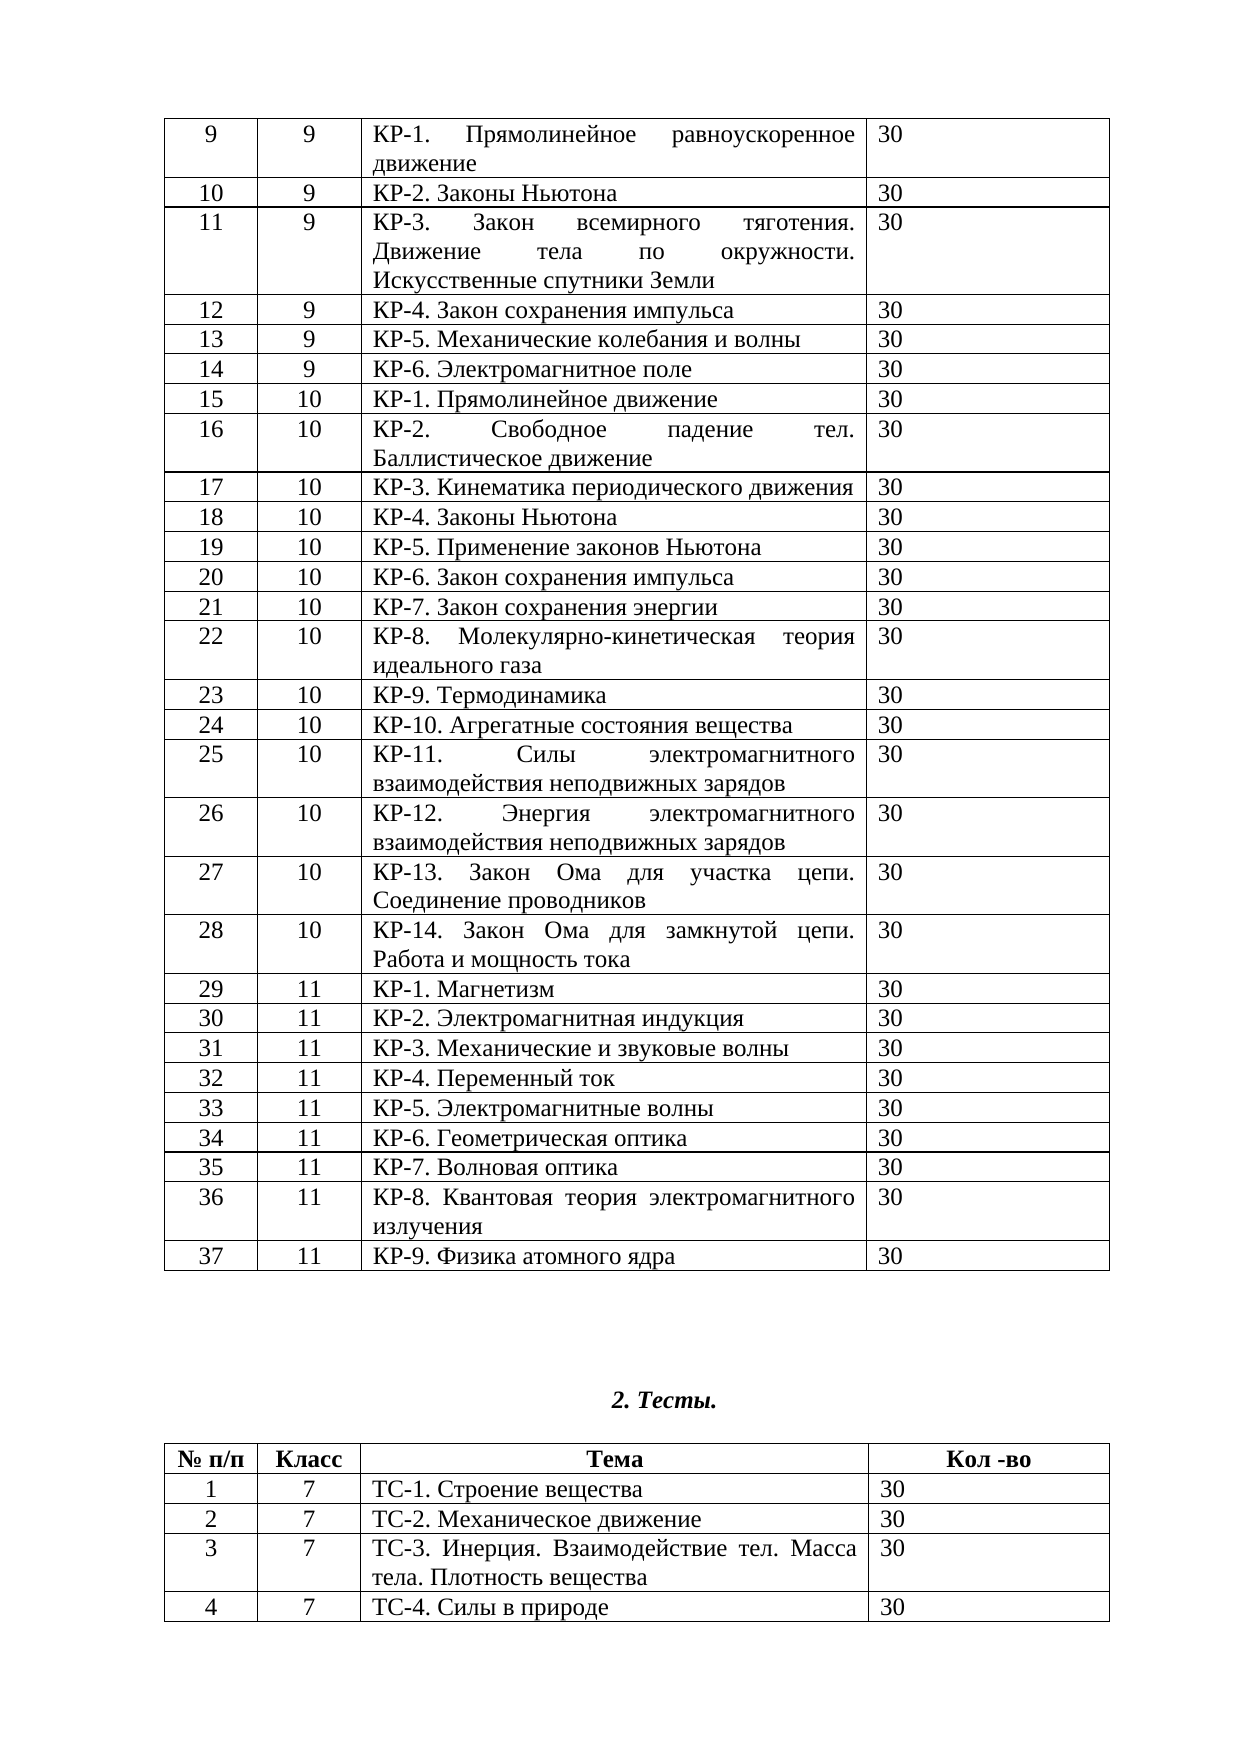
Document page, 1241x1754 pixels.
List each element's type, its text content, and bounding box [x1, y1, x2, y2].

table_cell 11 [258, 1093, 361, 1122]
table_cell 11 [258, 1063, 361, 1092]
table_cell 7 [258, 1504, 360, 1532]
table_cell 30 [867, 354, 1109, 383]
table_cell 20 [165, 562, 257, 591]
table_cell 30 [867, 1063, 1109, 1092]
table_cell 30 [869, 1534, 1109, 1591]
table_cell 30 [867, 414, 1109, 471]
table_cell КР-12. Энергия электромагнитного взаимодействия неподвижных зарядов [362, 798, 866, 856]
table_cell 2 [165, 1504, 257, 1532]
table_cell КР-14. Закон Ома для замкнутой цепи. Работа и мощность тока [362, 915, 866, 973]
table_cell 30 [867, 1123, 1109, 1151]
table_cell КР-9. Термодинамика [362, 680, 866, 709]
table_cell КР-3. Кинематика периодического движения [362, 473, 866, 501]
table_cell 10 [258, 710, 361, 738]
table_cell 30 [867, 208, 1109, 294]
table_cell 10 [258, 414, 361, 471]
table_cell 3 [165, 1534, 257, 1591]
table_cell 11 [258, 1153, 361, 1181]
table_cell 10 [258, 915, 361, 973]
table_cell 36 [165, 1182, 257, 1240]
table_cell 16 [165, 414, 257, 471]
table_cell 9 [258, 354, 361, 383]
table_cell 23 [165, 680, 257, 709]
table_cell 9 [258, 178, 361, 206]
table_cell КР-9. Физика атомного ядра [362, 1241, 866, 1269]
table_cell ТС-4. Силы в природе [361, 1592, 868, 1621]
table_header Тема [361, 1444, 868, 1473]
table_cell КР-1. Магнетизм [362, 974, 866, 1002]
table_cell 30 [867, 502, 1109, 531]
table_cell 37 [165, 1241, 257, 1269]
table_cell 34 [165, 1123, 257, 1151]
table_cell КР-8. Молекулярно-кинетическая теория идеального газа [362, 621, 866, 679]
table_cell КР-1. Прямолинейное движение [362, 384, 866, 413]
table_cell 32 [165, 1063, 257, 1092]
table_cell 11 [258, 1004, 361, 1032]
table_cell 22 [165, 621, 257, 679]
table_cell КР-2. Законы Ньютона [362, 178, 866, 206]
table_cell 7 [258, 1592, 360, 1621]
table_cell КР-6. Электромагнитное поле [362, 354, 866, 383]
table_cell 10 [165, 178, 257, 206]
table_cell КР-2. Электромагнитная индукция [362, 1004, 866, 1032]
table_cell 10 [258, 592, 361, 620]
table_cell 30 [867, 1004, 1109, 1032]
table_cell 26 [165, 798, 257, 856]
table_cell 30 [867, 473, 1109, 501]
table_cell 11 [258, 1123, 361, 1151]
table_header Кол -во [869, 1444, 1109, 1473]
table_cell 1 [165, 1474, 257, 1503]
table_cell КР-5. Применение законов Ньютона [362, 532, 866, 561]
table_cell 12 [165, 295, 257, 323]
table_cell 30 [867, 974, 1109, 1002]
table_cell 10 [258, 562, 361, 591]
table_cell 10 [258, 857, 361, 914]
table_cell 11 [258, 1182, 361, 1240]
table_cell КР-1. Прямолинейное равноускоренное движение [362, 119, 866, 177]
table_cell 10 [258, 532, 361, 561]
table_cell 18 [165, 502, 257, 531]
table_cell 30 [165, 1004, 257, 1032]
table_cell 14 [165, 354, 257, 383]
table_cell 30 [867, 295, 1109, 323]
table_cell КР-7. Волновая оптика [362, 1153, 866, 1181]
table_cell 33 [165, 1093, 257, 1122]
table_cell 28 [165, 915, 257, 973]
table_cell ТС-1. Строение вещества [361, 1474, 868, 1503]
table_cell 10 [258, 740, 361, 797]
table_cell 9 [165, 119, 257, 177]
table_cell КР-11. Силы электромагнитного взаимодействия неподвижных зарядов [362, 740, 866, 797]
table_cell КР-4. Законы Ньютона [362, 502, 866, 531]
table_cell 11 [258, 1241, 361, 1269]
table_cell 30 [867, 384, 1109, 413]
table_cell КР-6. Закон сохранения импульса [362, 562, 866, 591]
table_cell 30 [867, 1153, 1109, 1181]
table_cell 9 [258, 119, 361, 177]
table_cell 25 [165, 740, 257, 797]
table_cell 30 [867, 680, 1109, 709]
table_cell 10 [258, 473, 361, 501]
table_cell 17 [165, 473, 257, 501]
table_cell КР-5. Механические колебания и волны [362, 325, 866, 353]
table_cell 27 [165, 857, 257, 914]
table_cell ТС-2. Механическое движение [361, 1504, 868, 1532]
table_cell 29 [165, 974, 257, 1002]
table_cell КР-2. Свободное падение тел. Баллистическое движение [362, 414, 866, 471]
table_cell 30 [867, 740, 1109, 797]
table_cell 11 [165, 208, 257, 294]
table_cell 30 [867, 178, 1109, 206]
table_cell 10 [258, 384, 361, 413]
table_cell 30 [867, 798, 1109, 856]
table_cell 30 [867, 857, 1109, 914]
table_cell КР-8. Квантовая теория электромагнитного излучения [362, 1182, 866, 1240]
table_cell 30 [867, 562, 1109, 591]
table_cell 15 [165, 384, 257, 413]
table_cell КР-10. Агрегатные состояния вещества [362, 710, 866, 738]
table_cell КР-7. Закон сохранения энергии [362, 592, 866, 620]
table_cell 4 [165, 1592, 257, 1621]
table_cell 9 [258, 325, 361, 353]
table_cell 19 [165, 532, 257, 561]
table_cell 21 [165, 592, 257, 620]
table_cell 30 [867, 915, 1109, 973]
table_cell 13 [165, 325, 257, 353]
table_cell КР-5. Электромагнитные волны [362, 1093, 866, 1122]
table_cell 30 [867, 1182, 1109, 1240]
table_cell 35 [165, 1153, 257, 1181]
table_cell 30 [867, 1033, 1109, 1062]
table_cell 30 [867, 592, 1109, 620]
table_cell 11 [258, 974, 361, 1002]
table_cell 31 [165, 1033, 257, 1062]
table_cell КР-4. Закон сохранения импульса [362, 295, 866, 323]
table_cell 9 [258, 208, 361, 294]
table_cell 30 [869, 1474, 1109, 1503]
table_cell 24 [165, 710, 257, 738]
table_cell 9 [258, 295, 361, 323]
text 2. Тесты. [177, 1386, 1152, 1414]
table_cell 30 [867, 1093, 1109, 1122]
table_cell 30 [869, 1504, 1109, 1532]
table_cell 30 [869, 1592, 1109, 1621]
table_cell 7 [258, 1534, 360, 1591]
table_cell 10 [258, 798, 361, 856]
table_cell КР-3. Закон всемирного тяготения. Движение тела по окружности. Искусственные спутники Земли [362, 208, 866, 294]
table_cell 30 [867, 532, 1109, 561]
table_cell КР-4. Переменный ток [362, 1063, 866, 1092]
table_cell ТС-3. Инерция. Взаимодействие тел. Масса тела. Плотность вещества [361, 1534, 868, 1591]
table_cell 30 [867, 1241, 1109, 1269]
table_cell 11 [258, 1033, 361, 1062]
table_cell КР-6. Геометрическая оптика [362, 1123, 866, 1151]
table_header № п/п [165, 1444, 257, 1473]
table_cell 30 [867, 325, 1109, 353]
table_cell 10 [258, 502, 361, 531]
table_cell 30 [867, 710, 1109, 738]
table_cell КР-3. Механические и звуковые волны [362, 1033, 866, 1062]
table_cell 10 [258, 621, 361, 679]
table_cell 10 [258, 680, 361, 709]
table_header Класс [258, 1444, 360, 1473]
table_cell 30 [867, 119, 1109, 177]
table_cell КР-13. Закон Ома для участка цепи. Соединение проводников [362, 857, 866, 914]
table_cell 30 [867, 621, 1109, 679]
table_cell 7 [258, 1474, 360, 1503]
